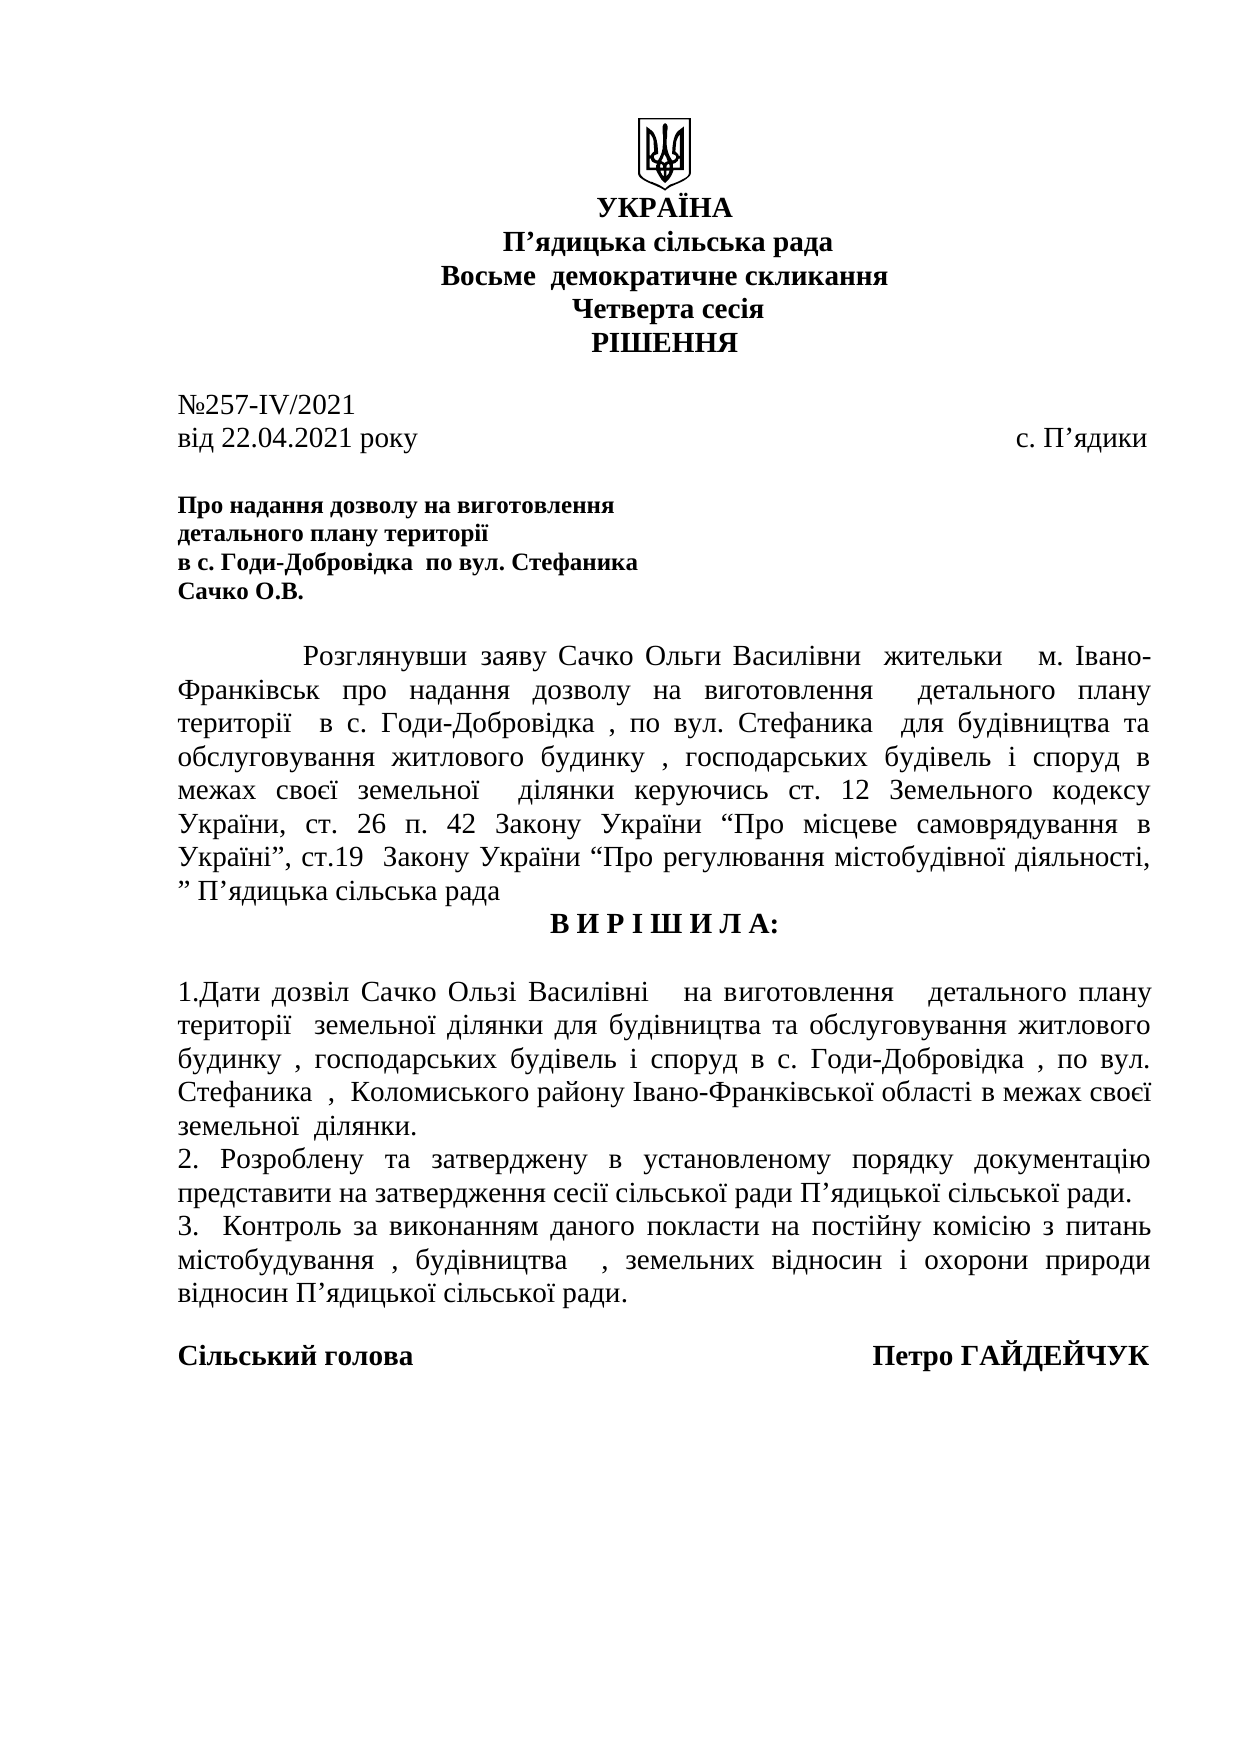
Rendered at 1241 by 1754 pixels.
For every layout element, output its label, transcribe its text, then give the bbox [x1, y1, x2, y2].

text №257-ІV/2021 [177, 387, 1152, 421]
text РІШЕННЯ [177, 325, 1152, 358]
text Розглянувши заяву Сачко Ольги Василівни жительки м. Івано-Франківськ про надання дозволу на виготовлення детального плану території в с. Годи-Добровідка , по вул. Стефаника для будівництва та обслуговування житлового будинку , господарських будівель і споруд в межах своєї земельної ділянки керуючись ст. 12 Земельного кодексу України, ст. 26 п. 42 Закону України “Про місцеве самоврядування в Україні”, ст.19 Закону України “Про регулювання містобудівної діяльності, ” П’ядицька сільська рада [133, 638, 1152, 907]
text Восьме демократичне скликання [177, 258, 1152, 291]
text від 22.04.2021 року с. П’ядики [177, 421, 1152, 454]
text 3. Контроль за виконанням даного покласти на постійну комісію з питань містобудування , будівництва , земельних відносин і охорони природи відносин П’ядицької сільської ради. [177, 1208, 1152, 1309]
text Сільський голова Петро ГАЙДЕЙЧУК [177, 1338, 1152, 1371]
text Про надання дозволу на виготовлення [177, 490, 1152, 518]
text П’ядицька сільська рада [177, 224, 1152, 258]
text в с. Годи-Добровідка по вул. Стефаника [177, 547, 1152, 576]
text 1.Дати дозвіл Сачко Ользі Василівні на виготовлення детального плану території земельної ділянки для будівництва та обслуговування житлового будинку , господарських будівель і споруд в с. Годи-Добровідка , по вул. Стефаника , Коломиського району Івано-Франківської області в межах своєї земельної ділянки. [177, 974, 1152, 1141]
text 2. Розроблену та затверджену в установленому порядку документацію представити на затвердження сесії сільської ради П’ядицької сільської ради. [177, 1141, 1152, 1208]
text Сачко О.В. [177, 576, 1152, 605]
text В И Р І Ш И Л А: [177, 907, 1152, 940]
text УКРАЇНА [177, 191, 1152, 224]
text детального плану території [177, 518, 1152, 547]
text Четверта сесія [177, 291, 1152, 325]
